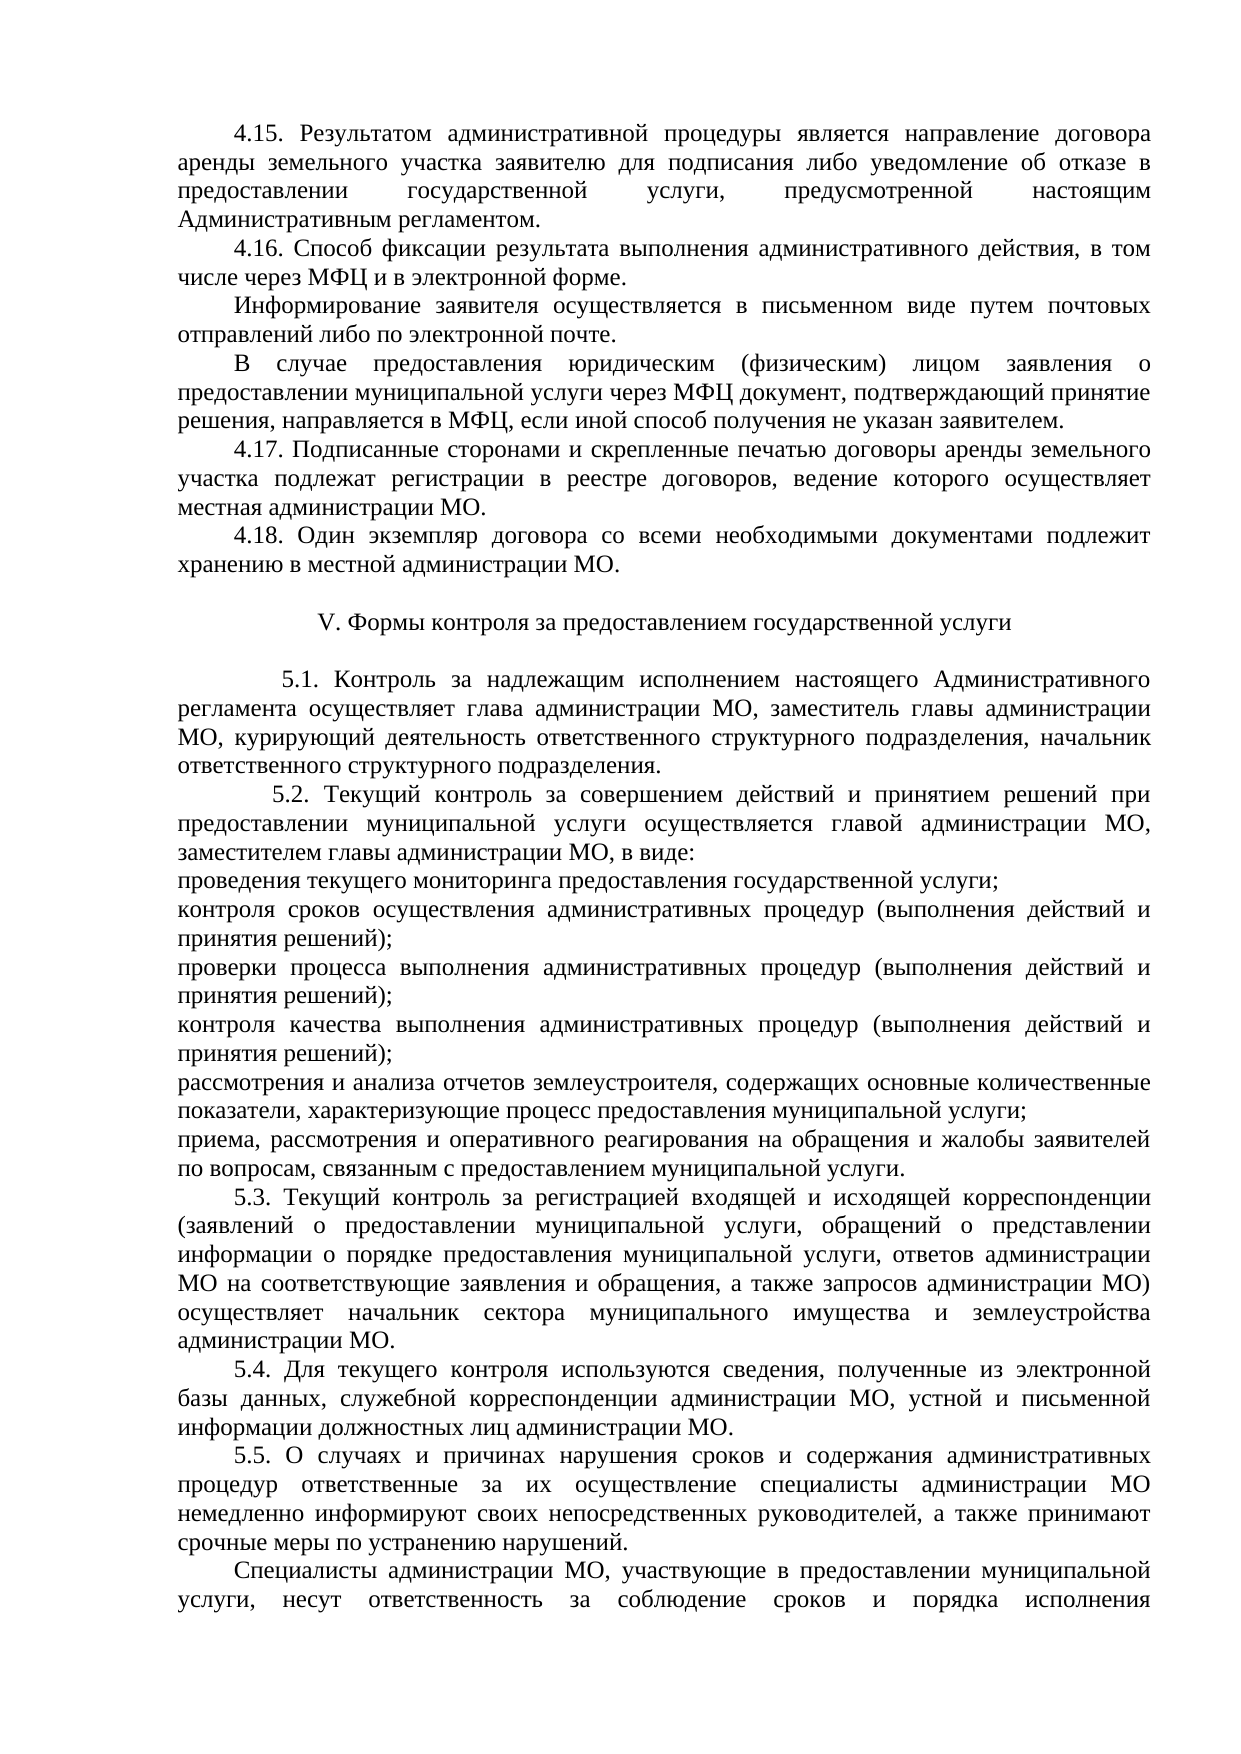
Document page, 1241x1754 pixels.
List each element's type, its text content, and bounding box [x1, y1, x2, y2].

text Информирование заявителя осуществляется в письменном виде путем почтовых отправлений либо по электронной почте. [177, 291, 1152, 348]
text рассмотрения и анализа отчетов землеустроителя, содержащих основные количественные показатели, характеризующие процесс предоставления муниципальной услуги; [177, 1067, 1152, 1124]
text В случае предоставления юридическим (физическим) лицом заявления о предоставлении муниципальной услуги через МФЦ документ, подтверждающий принятие решения, направляется в МФЦ, если иной способ получения не указан заявителем. [177, 348, 1152, 434]
text приема, рассмотрения и оперативного реагирования на обращения и жалобы заявителей по вопросам, связанным с предоставлением муниципальной услуги. [177, 1124, 1152, 1182]
text 4.17. Подписанные сторонами и скрепленные печатью договоры аренды земельного участка подлежат регистрации в реестре договоров, ведение которого осуществляет местная администрации МО. [177, 434, 1152, 521]
text 5.2. Текущий контроль за совершением действий и принятием решений при предоставлении муниципальной услуги осуществляется главой администрации МО, заместителем главы администрации МО, в виде: [177, 779, 1152, 866]
text 4.16. Способ фиксации результата выполнения административного действия, в том числе через МФЦ и в электронной форме. [177, 233, 1152, 291]
text проверки процесса выполнения административных процедур (выполнения действий и принятия решений); [177, 952, 1152, 1009]
text контроля сроков осуществления административных процедур (выполнения действий и принятия решений); [177, 894, 1152, 952]
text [177, 1556, 1152, 1613]
text 4.15. Результатом административной процедуры является направление договора аренды земельного участка заявителю для подписания либо уведомление об отказе в предоставлении государственной услуги, предусмотренной настоящим Административным регламентом. [177, 118, 1152, 233]
text контроля качества выполнения административных процедур (выполнения действий и принятия решений); [177, 1009, 1152, 1067]
text 4.18. Один экземпляр договора со всеми необходимыми документами подлежит хранению в местной администрации МО. [177, 521, 1152, 578]
text 5.3. Текущий контроль за регистрацией входящей и исходящей корреспонденции (заявлений о предоставлении муниципальной услуги, обращений о представлении информации о порядке предоставления муниципальной услуги, ответов администрации МО на соответствующие заявления и обращения, а также запросов администрации МО) осуществляет начальник сектора муниципального имущества и землеустройства администрации МО. [177, 1182, 1152, 1354]
text V. Формы контроля за предоставлением государственной услуги [177, 607, 1152, 636]
text 5.1. Контроль за надлежащим исполнением настоящего Административного регламента осуществляет глава администрации МО, заместитель главы администрации МО, курирующий деятельность ответственного структурного подразделения, начальник ответственного структурного подразделения. [177, 664, 1152, 779]
text 5.4. Для текущего контроля используются сведения, полученные из электронной базы данных, служебной корреспонденции администрации МО, устной и письменной информации должностных лиц администрации МО. [177, 1354, 1152, 1441]
text проведения текущего мониторинга предоставления государственной услуги; [177, 866, 1152, 894]
text 5.5. О случаях и причинах нарушения сроков и содержания административных процедур ответственные за их осуществление специалисты администрации МО немедленно информируют своих непосредственных руководителей, а также принимают срочные меры по устранению нарушений. [177, 1441, 1152, 1556]
